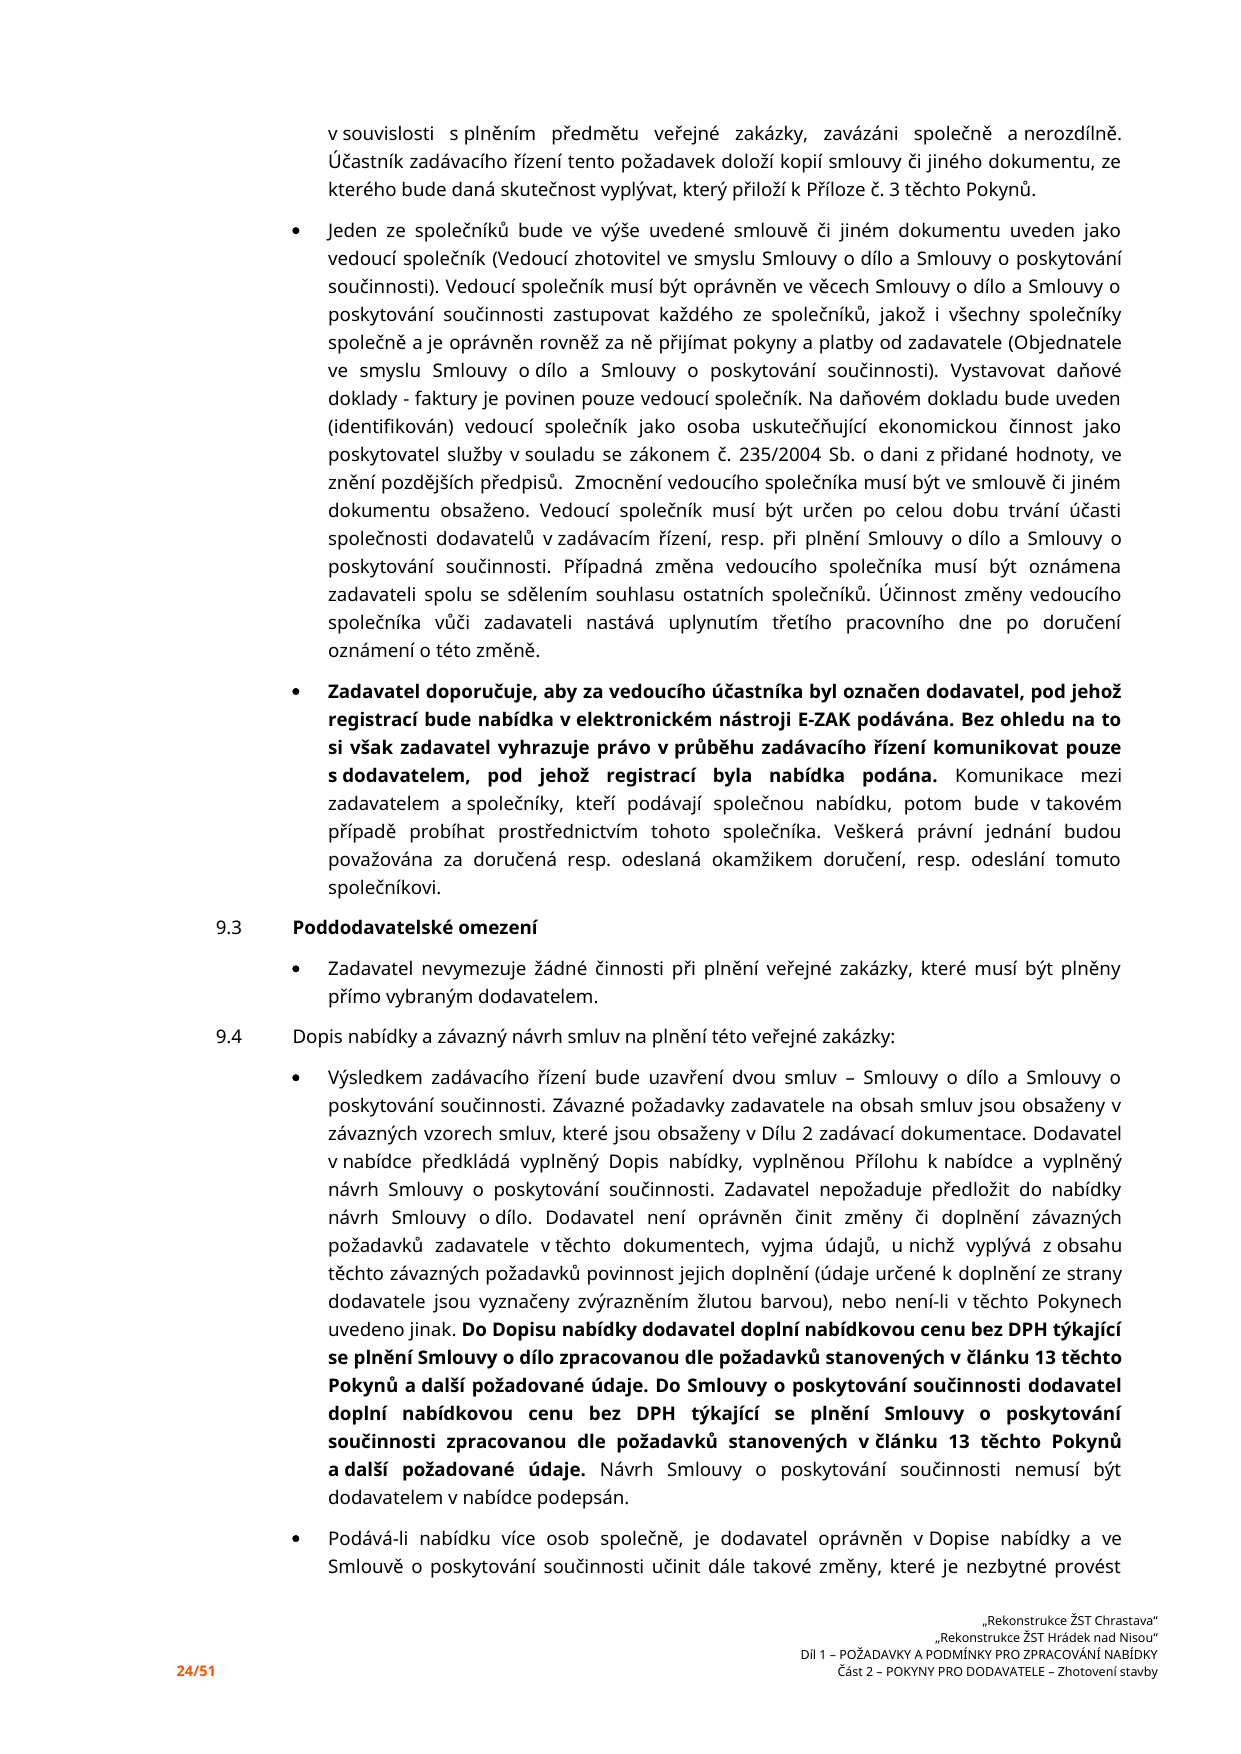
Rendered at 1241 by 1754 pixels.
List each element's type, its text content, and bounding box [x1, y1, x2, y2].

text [292, 121, 1122, 202]
text Jeden ze společníků bude ve výše uvedené smlouvě či jiném dokumentu uveden jako vedoucí společník (Vedoucí zhotovitel ve smyslu Smlouvy o dílo a Smlouvy o poskytování součinnosti). Vedoucí společník musí být oprávněn ve věcech Smlouvy o dílo a Smlouvy o poskytování součinnosti zastupovat každého ze společníků, jakož i všechny společníky společně a je oprávněn rovněž za ně přijímat pokyny a platby od zadavatele (Objednatele ve smyslu Smlouvy o dílo a Smlouvy o poskytování součinnosti). Vystavovat daňové doklady - faktury je povinen pouze vedoucí společník. Na daňovém dokladu bude uveden (identifikován) vedoucí společník jako osoba uskutečňující ekonomickou činnost jako poskytovatel služby v souladu se zákonem č. 235/2004 Sb. o dani z přidané hodnoty, ve znění pozdějších předpisů. Zmocnění vedoucího společníka musí být ve smlouvě či jiném dokumentu obsaženo. Vedoucí společník musí být určen po celou dobu trvání účasti společnosti dodavatelů v zadávacím řízení, resp. při plnění Smlouvy o dílo a Smlouvy o poskytování součinnosti. Případná změna vedoucího společníka musí být oznámena zadavateli spolu se sdělením souhlasu ostatních společníků. Účinnost změny vedoucího společníka vůči zadavateli nastává uplynutím třetího pracovního dne po doručení oznámení o této změně. [292, 217, 1122, 663]
text Zadavatel doporučuje, aby za vedoucího účastníka byl označen dodavatel, pod jehož registrací bude nabídka v elektronickém nástroji E-ZAK podávána. Bez ohledu na to si však zadavatel vyhrazuje právo v průběhu zadávacího řízení komunikovat pouze s dodavatelem, pod jehož registrací byla nabídka podána. Komunikace mezi zadavatelem a společníky, kteří podávají společnou nabídku, potom bude v takovém případě probíhat prostřednictvím tohoto společníka. Veškerá právní jednání budou považována za doručená resp. odeslaná okamžikem doručení, resp. odeslání tomuto společníkovi. [292, 678, 1122, 900]
text Poddodavatelské omezení [216, 915, 1122, 940]
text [292, 1525, 1122, 1579]
text Dopis nabídky a závazný návrh smluv na plnění této veřejné zakázky: [216, 1024, 1122, 1049]
text Zadavatel nevymezuje žádné činnosti při plnění veřejné zakázky, které musí být plněny přímo vybraným dodavatelem. [292, 955, 1122, 1009]
text Výsledkem zadávacího řízení bude uzavření dvou smluv – Smlouvy o dílo a Smlouvy o poskytování součinnosti. Závazné požadavky zadavatele na obsah smluv jsou obsaženy v závazných vzorech smluv, které jsou obsaženy v Dílu 2 zadávací dokumentace. Dodavatel v nabídce předkládá vyplněný Dopis nabídky, vyplněnou Přílohu k nabídce a vyplněný návrh Smlouvy o poskytování součinnosti. Zadavatel nepožaduje předložit do nabídky návrh Smlouvy o dílo. Dodavatel není oprávněn činit změny či doplnění závazných požadavků zadavatele v těchto dokumentech, vyjma údajů, u nichž vyplývá z obsahu těchto závazných požadavků povinnost jejich doplnění (údaje určené k doplnění ze strany dodavatele jsou vyznačeny zvýrazněním žlutou barvou), nebo není-li v těchto Pokynech uvedeno jinak. Do Dopisu nabídky dodavatel doplní nabídkovou cenu bez DPH týkající se plnění Smlouvy o dílo zpracovanou dle požadavků stanovených v článku 13 těchto Pokynů a další požadované údaje. Do Smlouvy o poskytování součinnosti dodavatel doplní nabídkovou cenu bez DPH týkající se plnění Smlouvy o poskytování součinnosti zpracovanou dle požadavků stanovených v článku 13 těchto Pokynů a další požadované údaje. Návrh Smlouvy o poskytování součinnosti nemusí být dodavatelem v nabídce podepsán. [292, 1064, 1122, 1510]
